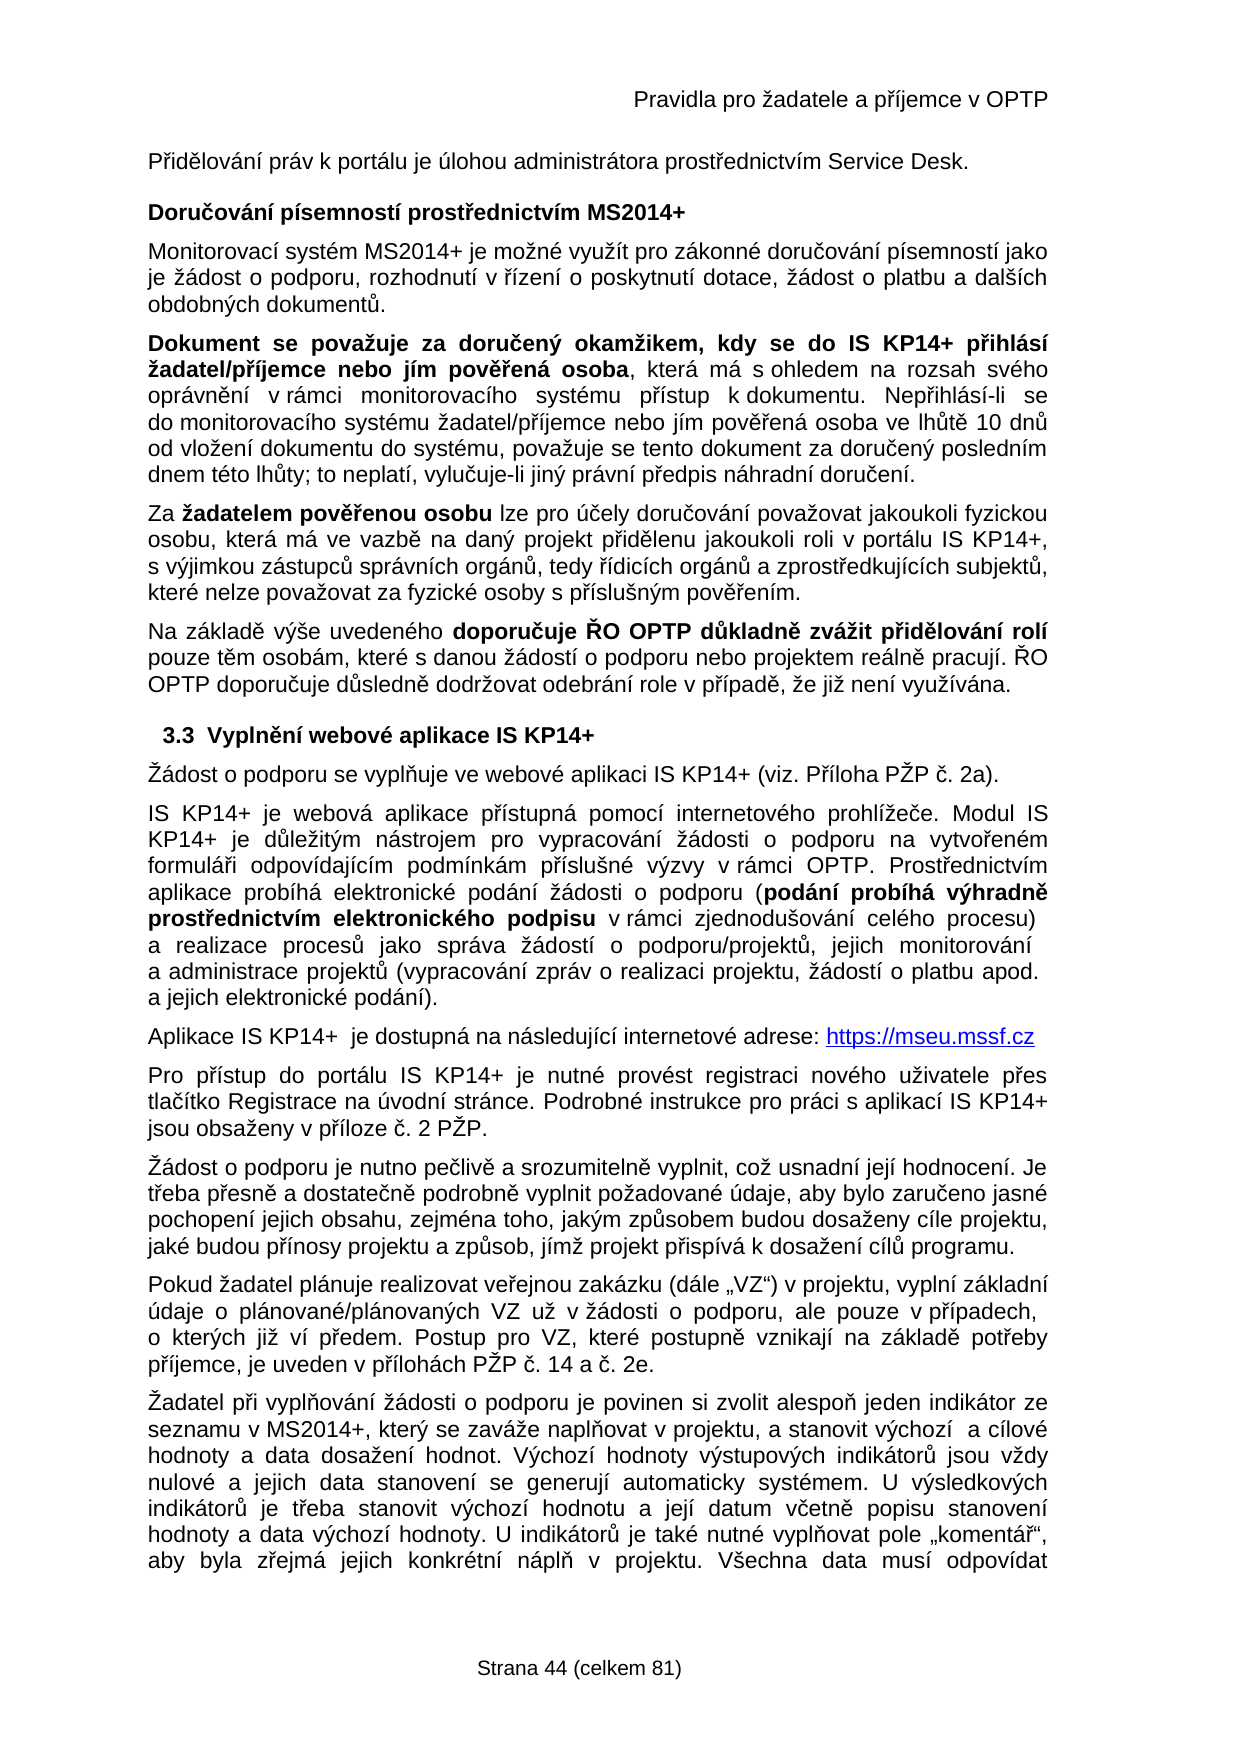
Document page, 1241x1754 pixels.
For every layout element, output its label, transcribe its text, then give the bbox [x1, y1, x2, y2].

text Žádost o podporu je nutno pečlivě a srozumitelně vyplnit, což usnadní její hodnocení. Je třeba přesně a dostatečně podrobně vyplnit požadované údaje, aby bylo zaručeno jasné pochopení jejich obsahu, zejména toho, jakým způsobem budou dosaženy cíle projektu, jaké budou přínosy projektu a způsob, jímž projekt přispívá k dosažení cílů programu. [148, 1153, 1048, 1259]
text Aplikace IS KP14+ je dostupná na následující internetové adrese: https://mseu.mssf.cz [148, 1023, 1048, 1049]
text Na základě výše uvedeného doporučuje ŘO OPTP důkladně zvážit přidělování rolí pouze těm osobám, které s danou žádostí o podporu nebo projektem reálně pracují. ŘO OPTP doporučuje důsledně dodržovat odebrání role v případě, že již není využívána. [148, 618, 1048, 697]
text Vyplnění webové aplikace IS KP14+ [162, 722, 1048, 748]
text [148, 1389, 1048, 1574]
text Pro přístup do portálu IS KP14+ je nutné provést registraci nového uživatele přes tlačítko Registrace na úvodní stránce. Podrobné instrukce pro práci s aplikací IS KP14+ jsou obsaženy v příloze č. 2 PŽP. [148, 1062, 1048, 1141]
text Dokument se považuje za doručený okamžikem, kdy se do IS KP14+ přihlásí žadatel/příjemce nebo jím pověřená osoba, která má s ohledem na rozsah svého oprávnění v rámci monitorovacího systému přístup k dokumentu. Nepřihlásí-li se do monitorovacího systému žadatel/příjemce nebo jím pověřená osoba ve lhůtě 10 dnů od vložení dokumentu do systému, považuje se tento dokument za doručený posledním dnem této lhůty; to neplatí, vylučuje-li jiný právní předpis náhradní doručení. [148, 329, 1048, 488]
text Pokud žadatel plánuje realizovat veřejnou zakázku (dále „VZ“) v projektu, vyplní základní údaje o plánované/plánovaných VZ už v žádosti o podporu, ale pouze v případech, o kterých již ví předem. Postup pro VZ, které postupně vznikají na základě potřeby příjemce, je uveden v přílohách PŽP č. 14 a č. 2e. [148, 1271, 1048, 1377]
text Přidělování práv k portálu je úlohou administrátora prostřednictvím Service Desk. [148, 148, 1048, 174]
text IS KP14+ je webová aplikace přístupná pomocí internetového prohlížeče. Modul IS KP14+ je důležitým nástrojem pro vypracování žádosti o podporu na vytvořeném formuláři odpovídajícím podmínkám příslušné výzvy v rámci OPTP. Prostřednictvím aplikace probíhá elektronické podání žádosti o podporu (podání probíhá výhradně prostřednictvím elektronického podpisu v rámci zjednodušování celého procesu) a realizace procesů jako správa žádostí o podporu/projektů, jejich monitorování a administrace projektů (vypracování zpráv o realizaci projektu, žádostí o platbu apod. a jejich elektronické podání). [148, 800, 1048, 1011]
text Za žadatelem pověřenou osobu lze pro účely doručování považovat jakoukoli fyzickou osobu, která má ve vazbě na daný projekt přidělenu jakoukoli roli v portálu IS KP14+, s výjimkou zástupců správních orgánů, tedy řídicích orgánů a zprostředkujících subjektů, které nelze považovat za fyzické osoby s příslušným pověřením. [148, 500, 1048, 606]
text Doručování písemností prostřednictvím MS2014+ [148, 199, 1048, 225]
text Monitorovací systém MS2014+ je možné využít pro zákonné doručování písemností jako je žádost o podporu, rozhodnutí v řízení o poskytnutí dotace, žádost o platbu a dalších obdobných dokumentů. [148, 238, 1048, 317]
text Žádost o podporu se vyplňuje ve webové aplikaci IS KP14+ (viz. Příloha PŽP č. 2a). [148, 761, 1048, 787]
